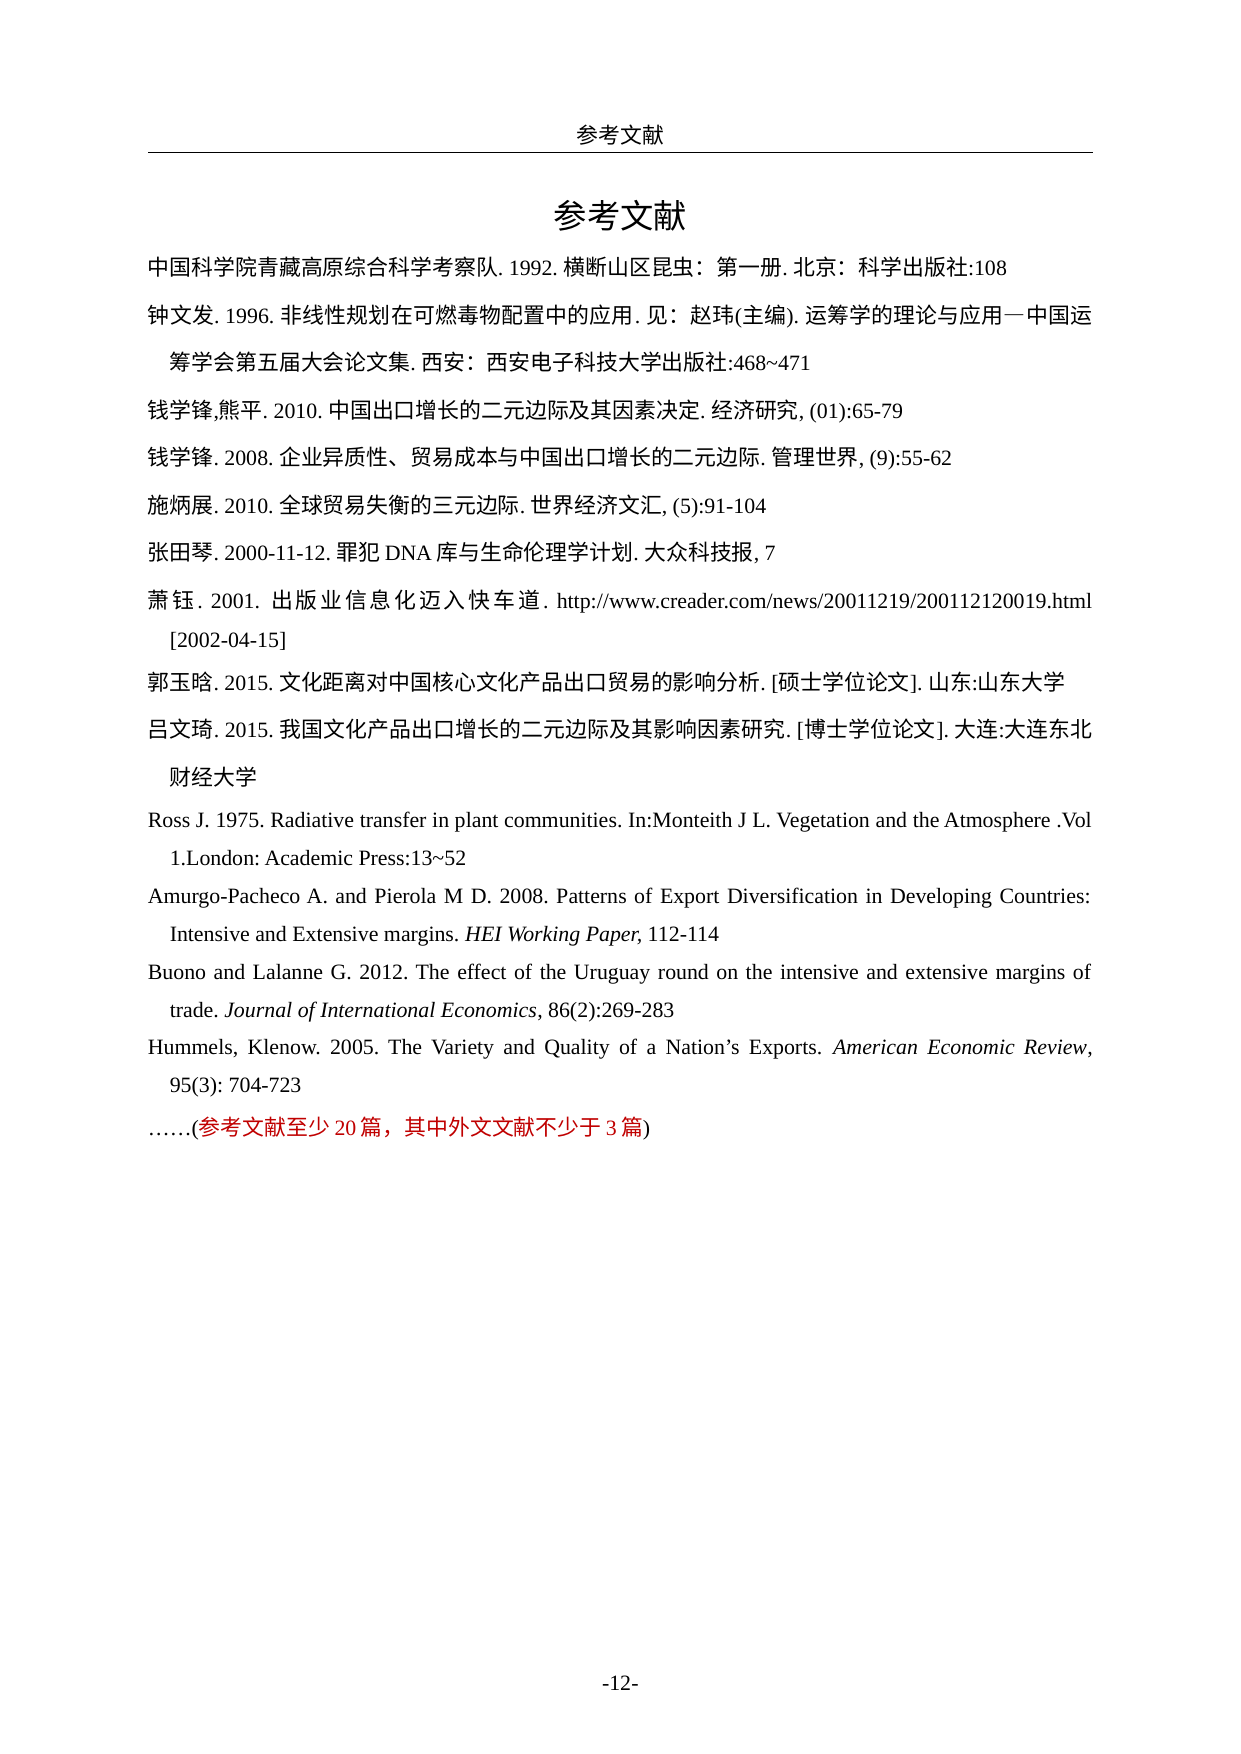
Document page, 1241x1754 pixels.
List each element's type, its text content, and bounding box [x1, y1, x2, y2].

text 张田琴. 2000-11-12. 罪犯DNA库与生命伦理学计划. 大众科技报, 7 [148, 535, 1093, 567]
text 萧钰. 2001. 出版业信息化迈入快车道. http://www.creader.com/news/20011219/200112120019.html [2002-04-15] [148, 583, 1093, 652]
text 郭玉晗. 2015. 文化距离对中国核心文化产品出口贸易的影响分析. [硕士学位论文]. 山东:山东大学 [148, 665, 1093, 697]
text 钱学锋. 2008. 企业异质性、贸易成本与中国出口增长的二元边际. 管理世界, (9):55-62 [148, 440, 1093, 472]
text Buono and Lalanne G. 2012. The effect of the Uruguay round on the intensive and extensive margins of trade. Journal of International Economics, 86(2):269-283 [148, 959, 1093, 1022]
text 钱学锋,熊平. 2010. 中国出口增长的二元边际及其因素决定. 经济研究, (01):65-79 [148, 393, 1093, 424]
text 施炳展. 2010. 全球贸易失衡的三元边际. 世界经济文汇, (5):91-104 [148, 488, 1093, 519]
text Hummels, Klenow. 2005. The Variety and Quality of a Nation’s Exports. American Economic Review, 95(3): 704-723 [148, 1034, 1093, 1097]
text 中国科学院青藏高原综合科学考察队. 1992. 横断山区昆虫：第一册. 北京：科学出版社:108 [148, 250, 1093, 282]
subtitle 参考文献 [148, 190, 1093, 238]
text ……(参考文献至少20篇，其中外文文献不少于3篇) [148, 1110, 1093, 1142]
text Ross J. 1975. Radiative transfer in plant communities. In:Monteith J L. Vegetation and the Atmosphere .Vol 1.London: Academic Press:13~52 [148, 807, 1093, 871]
text Amurgo-Pacheco A. and Pierola M D. 2008. Patterns of Export Diversification in Developing Countries: Intensive and Extensive margins. HEI Working Paper, 112-114 [148, 883, 1093, 946]
text 吕文琦. 2015. 我国文化产品出口增长的二元边际及其影响因素研究. [博士学位论文]. 大连:大连东北财经大学 [148, 712, 1093, 792]
text 钟文发. 1996. 非线性规划在可燃毒物配置中的应用. 见：赵玮(主编). 运筹学的理论与应用—中国运筹学会第五届大会论文集. 西安：西安电子科技大学出版社:468~471 [148, 298, 1093, 377]
